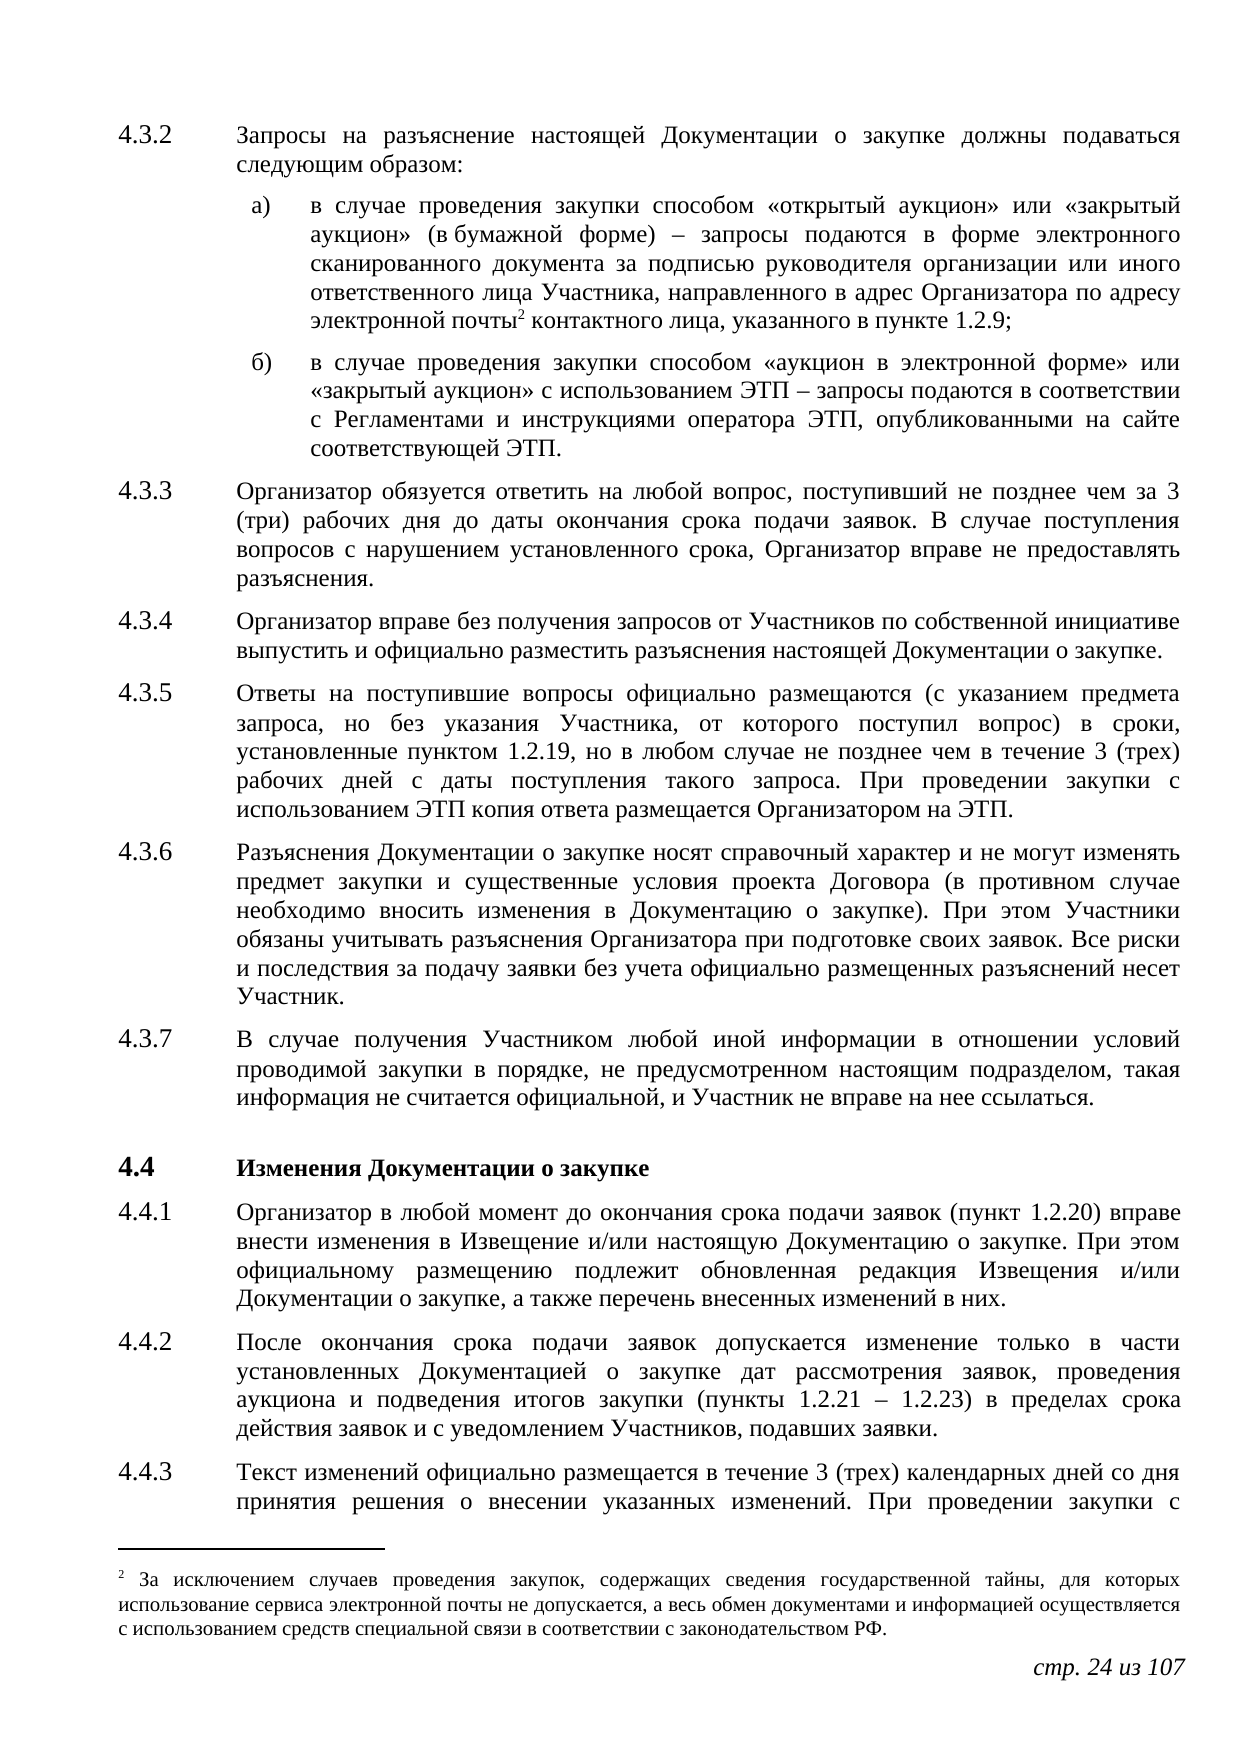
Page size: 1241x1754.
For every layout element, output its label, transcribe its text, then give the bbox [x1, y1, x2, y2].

text Разъяснения Документации о закупке носят справочный характер и не могут изменять предмет закупки и существенные условия проекта Договора (в противном случае необходимо вносить изменения в Документацию о закупке). При этом Участники обязаны учитывать разъяснения Организатора при подготовке своих заявок. Все риски и последствия за подачу заявки без учета официально размещенных разъяснений несет Участник. [118, 835, 1181, 1010]
text Организатор обязуется ответить на любой вопрос, поступивший не позднее чем за 3 (три) рабочих дня до даты окончания срока подачи заявок. В случае поступления вопросов с нарушением установленного срока, Организатор вправе не предоставлять разъяснения. [118, 474, 1181, 592]
text Ответы на поступившие вопросы официально размещаются (с указанием предмета запроса, но без указания Участника, от которого поступил вопрос) в сроки, установленные пунктом 1.2.19, но в любом случае не позднее чем в течение 3 (трех) рабочих дней с даты поступления такого запроса. При проведении закупки с использованием ЭТП копия ответа размещается Организатором на ЭТП. [118, 677, 1181, 823]
text Организатор вправе без получения запросов от Участников по собственной инициативе выпустить и официально разместить разъяснения настоящей Документации о закупке. [118, 604, 1181, 664]
text Организатор в любой момент до окончания срока подачи заявок (пункт 1.2.20) вправе внести изменения в Извещение и/или настоящую Документацию о закупке. При этом официальному размещению подлежит обновленная редакция Извещения и/или Документации о закупке, а также перечень внесенных изменений в них. [118, 1195, 1181, 1312]
text В случае получения Участником любой иной информации в отношении условий проводимой закупки в порядке, не предусмотренном настоящим подразделом, такая информация не считается официальной, и Участник не вправе на нее ссылаться. [118, 1023, 1181, 1111]
subtitle Изменения Документации о закупке [118, 1149, 1181, 1182]
text Запросы на разъяснение настоящей Документации о закупке должны подаваться следующим образом: [118, 118, 1181, 178]
text После окончания срока подачи заявок допускается изменение только в части установленных Документацией о закупке дат рассмотрения заявок, проведения аукциона и подведения итогов закупки (пункты 1.2.21 – 1.2.23) в пределах срока действия заявок и с уведомлением Участников, подавших заявки. [118, 1325, 1181, 1442]
text в случае проведения закупки способом «открытый аукцион» или «закрытый аукцион» (в бумажной форме) – запросы подаются в форме электронного сканированного документа за подписью руководителя организации или иного ответственного лица Участника, направленного в адрес Организатора по адресу электронной почты контактного лица, указанного в пункте 1.2.9; [251, 191, 1181, 334]
text в случае проведения закупки способом «аукцион в электронной форме» или «закрытый аукцион» с использованием ЭТП – запросы подаются в соответствии с Регламентами и инструкциями оператора ЭТП, опубликованными на сайте соответствующей ЭТП. [251, 347, 1181, 462]
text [118, 1454, 1181, 1514]
